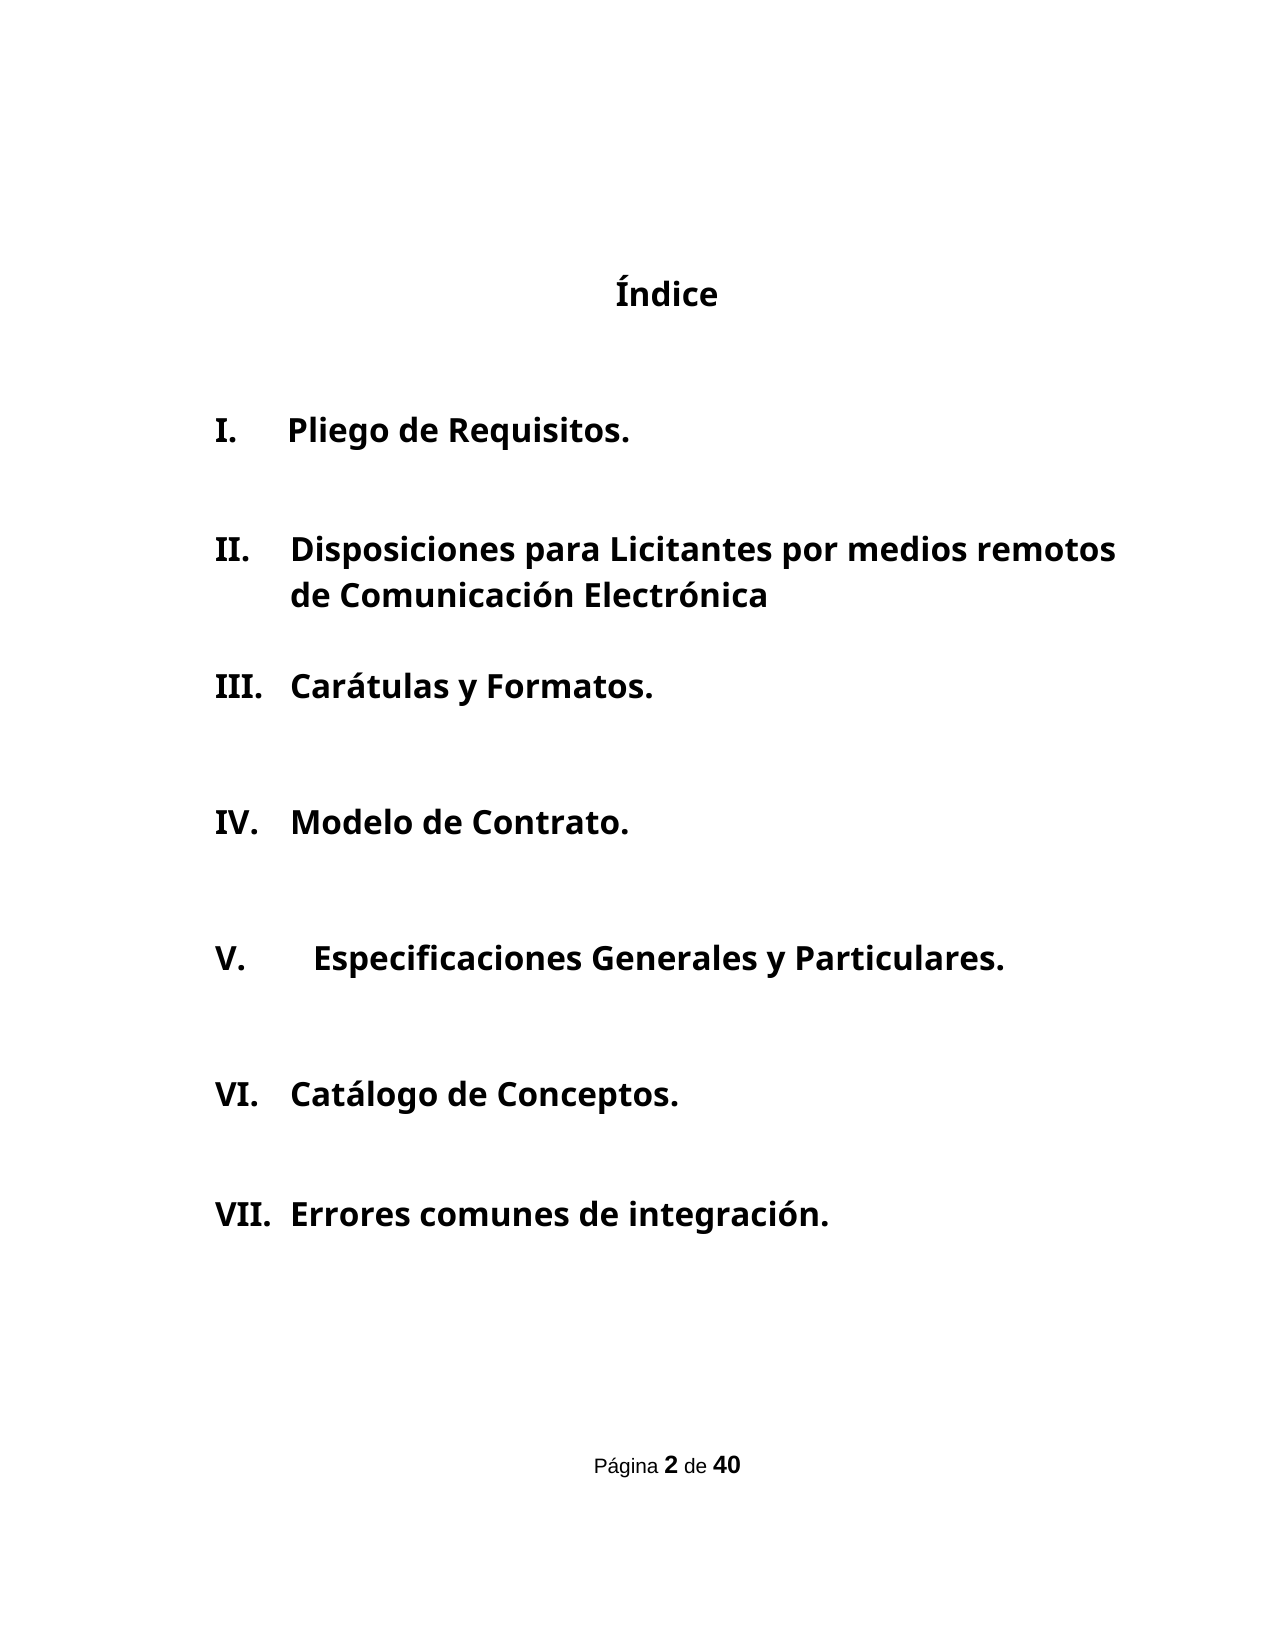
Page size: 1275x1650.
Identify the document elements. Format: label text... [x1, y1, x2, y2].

list Catálogo de Conceptos. [215, 1071, 1157, 1117]
list Pliego de Requisitos. [215, 407, 1157, 452]
list Carátulas y Formatos. [215, 662, 1157, 708]
text Índice [177, 270, 1157, 316]
list Modelo de Contrato. [215, 799, 1157, 844]
list Errores comunes de integración. [215, 1190, 1157, 1236]
list Especificaciones Generales y Particulares. [215, 935, 1157, 980]
list Disposiciones para Licitantes por medios remotos de Comunicación Electrónica [215, 526, 1157, 617]
